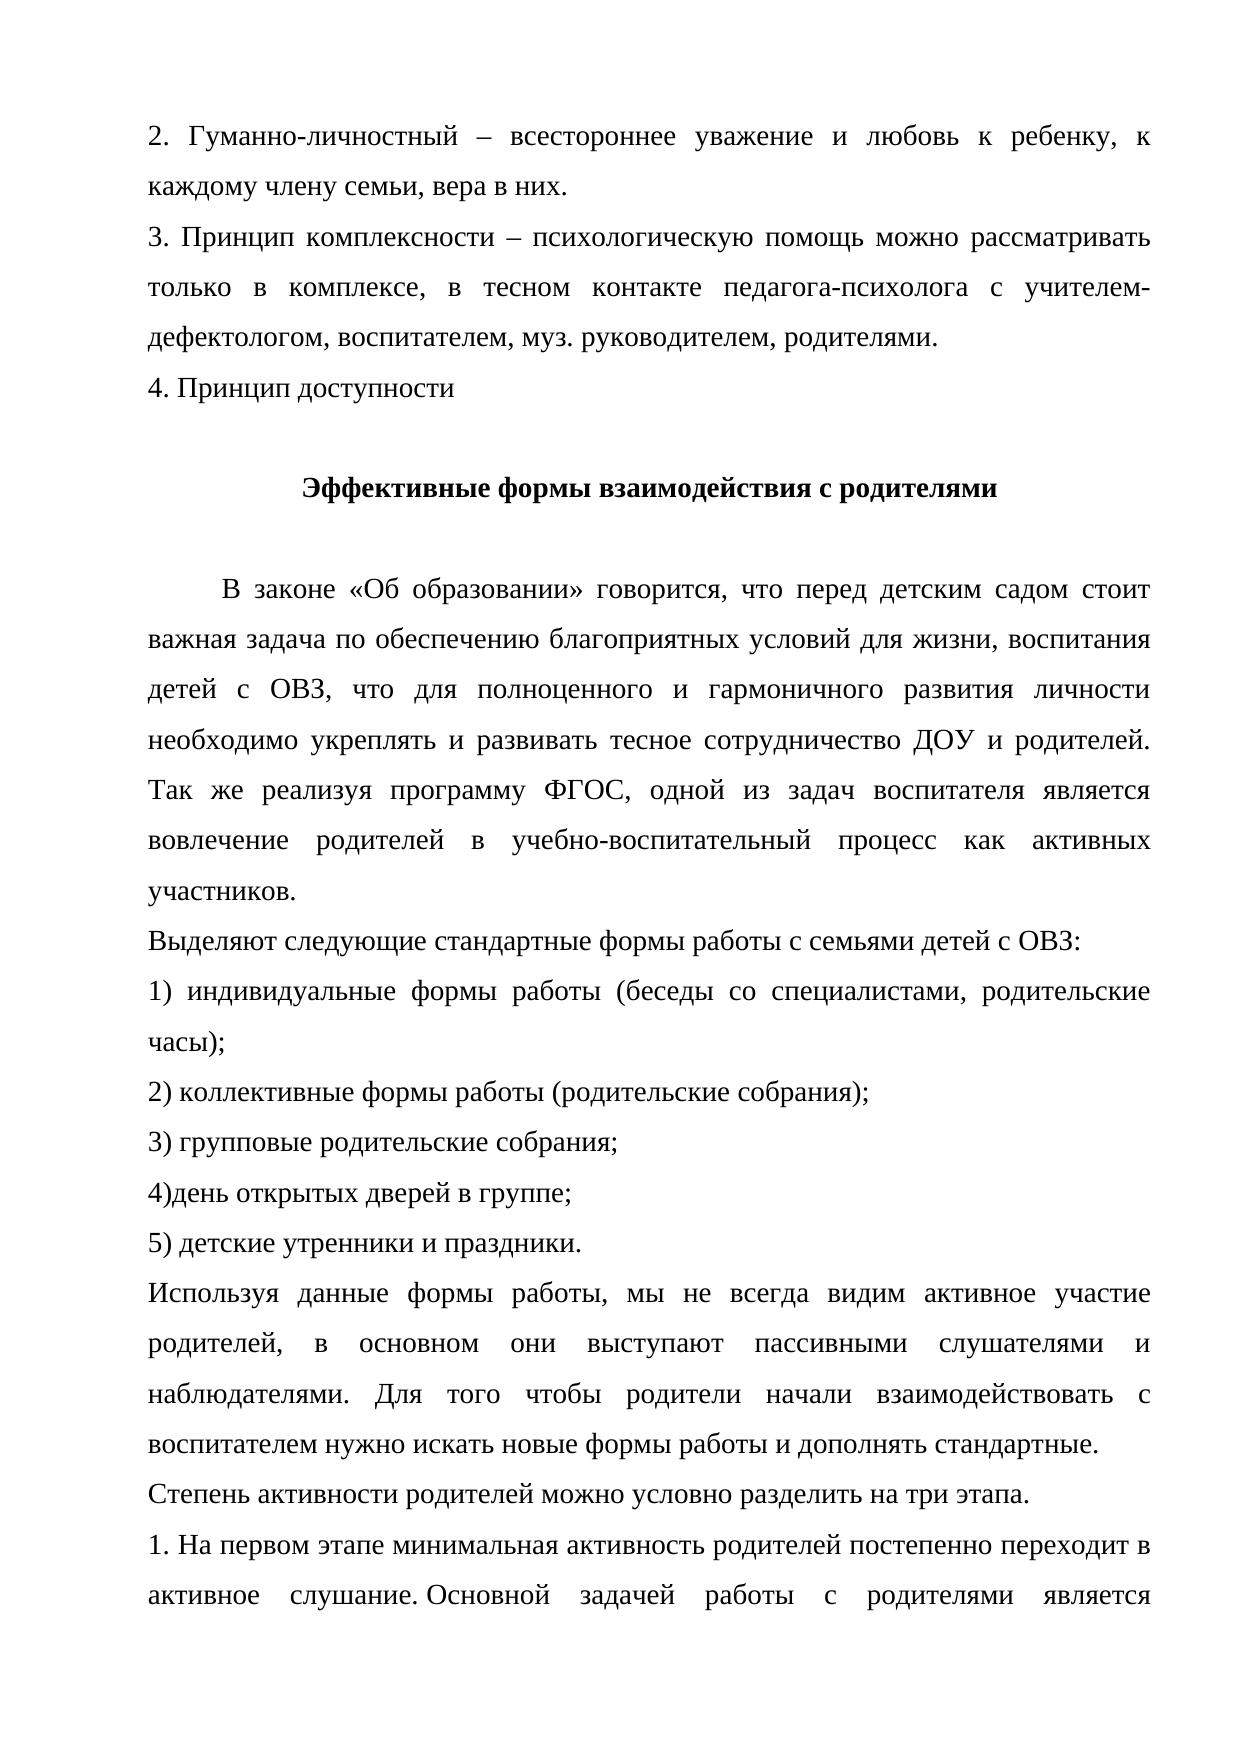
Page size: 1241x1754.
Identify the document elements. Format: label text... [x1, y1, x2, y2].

text В законе «Об образовании» говорится, что перед детским садом стоит важная задача по обеспечению благоприятных условий для жизни, воспитания детей с ОВЗ, что для полноценного и гармоничного развития личности необходимо укреплять и развивать тесное сотрудничество ДОУ и родителей. Так же реализуя программу ФГОС, одной из задач воспитателя является вовлечение родителей в учебно-воспитательный процесс как активных участников. [148, 571, 1152, 906]
text 3. Принцип комплексности – психологическую помощь можно рассматривать только в комплексе, в тесном контакте педагога-психолога с учителем-дефектологом, воспитателем, муз. руководителем, родителями. [148, 219, 1152, 353]
text Степень активности родителей можно условно разделить на три этапа. [148, 1477, 1152, 1510]
text 3) групповые родительские собрания; [148, 1124, 1152, 1158]
text 2. Гуманно-личностный – всестороннее уважение и любовь к ребенку, к каждому члену семьи, вера в них. [148, 118, 1152, 202]
text 2) коллективные формы работы (родительские собрания); [148, 1074, 1152, 1108]
text 5) детские утренники и праздники. [148, 1225, 1152, 1258]
text Выделяют следующие стандартные формы работы с семьями детей с ОВЗ: [148, 923, 1152, 957]
text Эффективные формы взаимодействия с родителями [148, 470, 1152, 504]
text 1) индивидуальные формы работы (беседы со специалистами, родительские часы); [148, 973, 1152, 1057]
text Используя данные формы работы, мы не всегда видим активное участие родителей, в основном они выступают пассивными слушателями и наблюдателями. Для того чтобы родители начали взаимодействовать с воспитателем нужно искать новые формы работы и дополнять стандартные. [148, 1275, 1152, 1460]
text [148, 1527, 1152, 1611]
text 4. Принцип доступности [148, 370, 1152, 403]
text 4)день открытых дверей в группе; [148, 1175, 1152, 1208]
